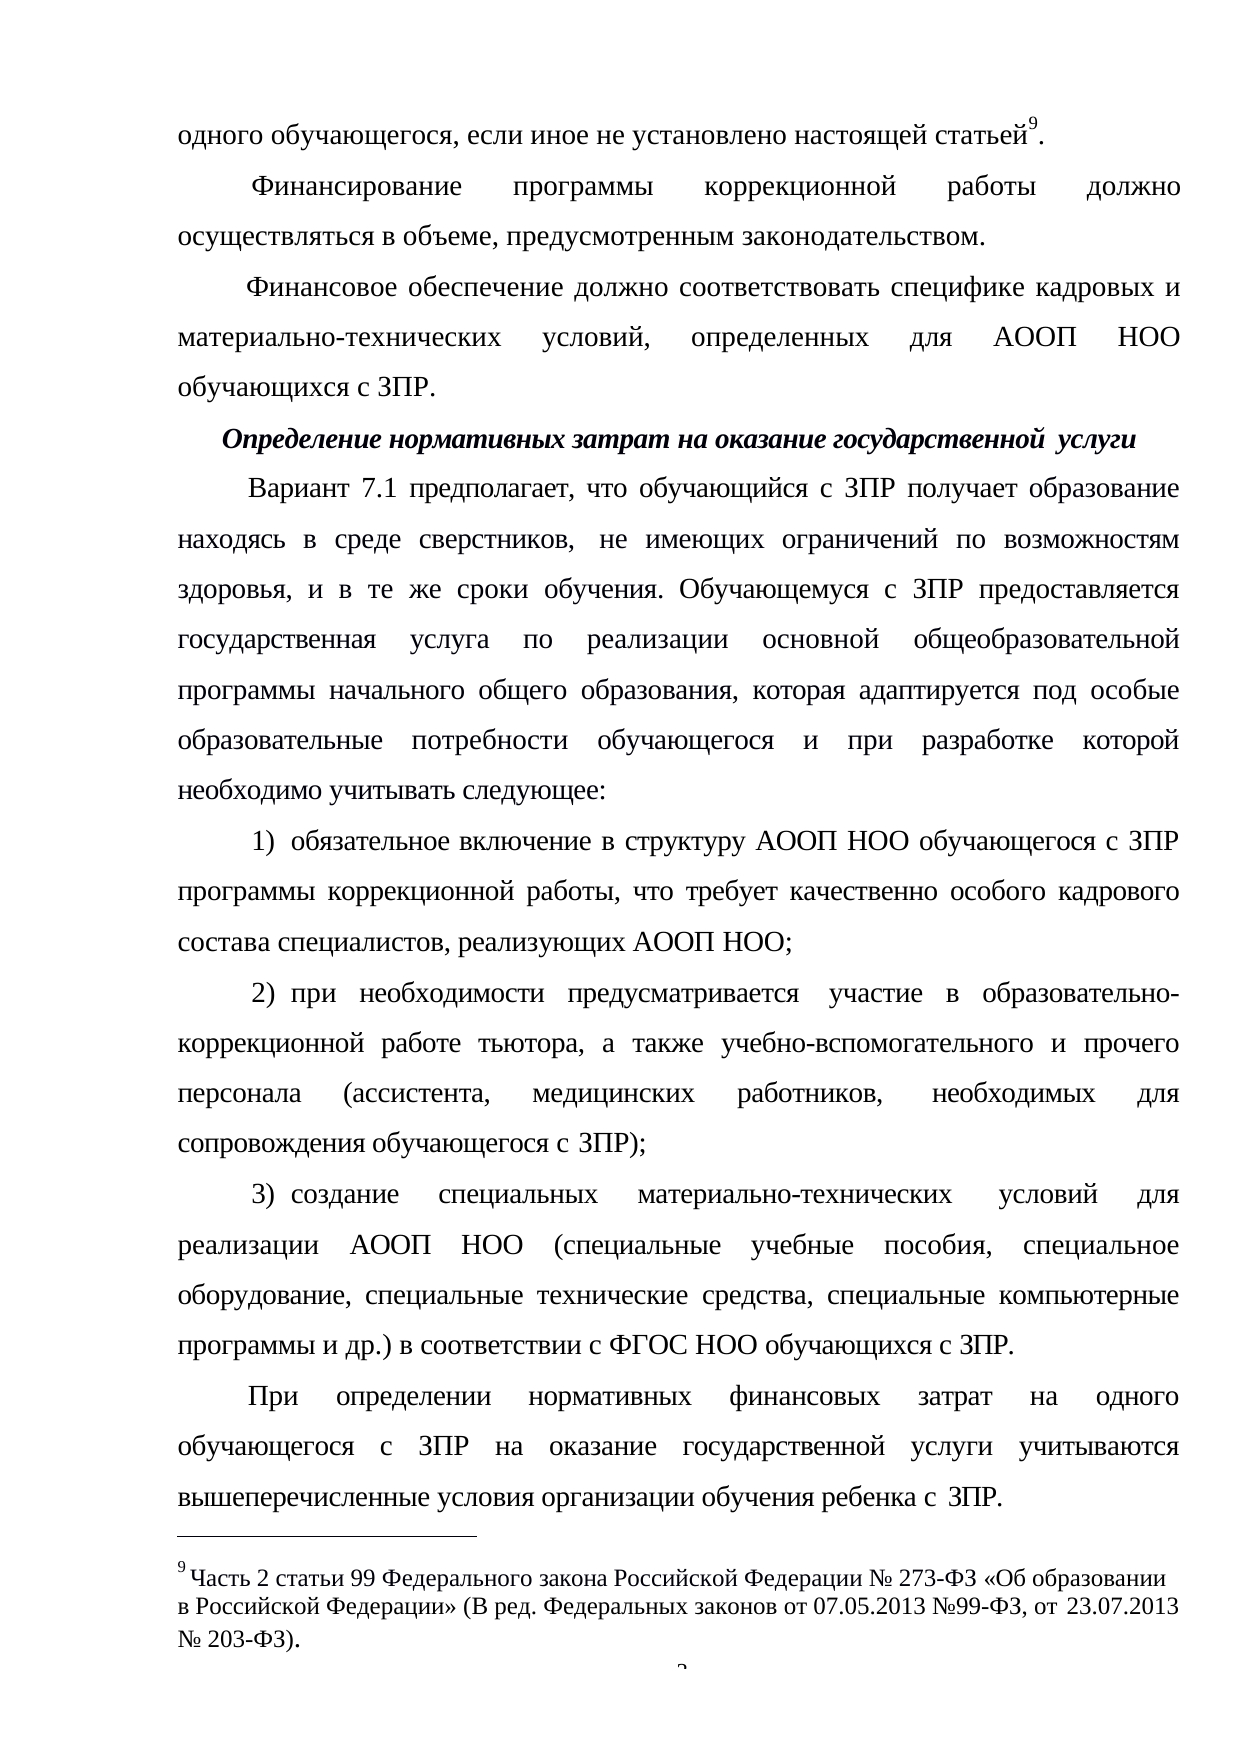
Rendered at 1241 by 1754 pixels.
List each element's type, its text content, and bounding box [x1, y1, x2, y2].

text № 203-ФЗ). [177, 1620, 1182, 1654]
list при необходимости предусматривается участие в образовательно- коррекционной работе тьютора, а также учебно-вспомогательного и прочего персонала (ассистента, медицинских работников, необходимых для сопровождения обучающегося с ЗПР); [177, 975, 1179, 1159]
text Вариант 7.1 предполагает, что обучающийся с ЗПР получает образование находясь в среде сверстников, не имеющих ограничений по возможностям здоровья, и в те же сроки обучения. Обучающемуся с ЗПР предоставляется государственная услуга по реализации основной общеобразовательной программы начального общего образования, которая адаптируется под особые образовательные потребности обучающегося и при разработке которой необходимо учитывать следующее: [177, 471, 1180, 806]
text Финансирование программы коррекционной работы должно осуществляться в объеме, предусмотренным законодательством. [177, 168, 1182, 251]
list обязательное включение в структуру АООП НОО обучающегося с ЗПР программы коррекционной работы, что требует качественно особого кадрового состава специалистов, реализующих АООП НОО; [177, 823, 1179, 957]
text одного обучающегося, если иное не установлено настоящей статьей9. [177, 111, 1182, 151]
text Финансовое обеспечение должно соответствовать специфике кадровых и материально-технических условий, определенных для АООП НОО обучающихся с ЗПР. [177, 269, 1181, 403]
text При определении нормативных финансовых затрат на одного обучающегося с ЗПР на оказание государственной услуги учитываются вышеперечисленные условия организации обучения ребенка с ЗПР. [177, 1378, 1179, 1512]
text 9 Часть 2 статьи 99 Федерального закона Российской Федерации № 273-ФЗ «Об образовании в Российской Федерации» (В ред. Федеральных законов от 07.05.2013 №99-ФЗ, от 23.07.2013 [177, 1532, 1182, 1620]
subtitle Определение нормативных затрат на оказание государственной услуги [221, 421, 1137, 454]
list создание специальных материально-технических условий для реализации АООП НОО (специальные учебные пособия, специальное оборудование, специальные технические средства, специальные компьютерные программы и др.) в соответствии с ФГОС НОО обучающихся с ЗПР. [177, 1176, 1179, 1361]
